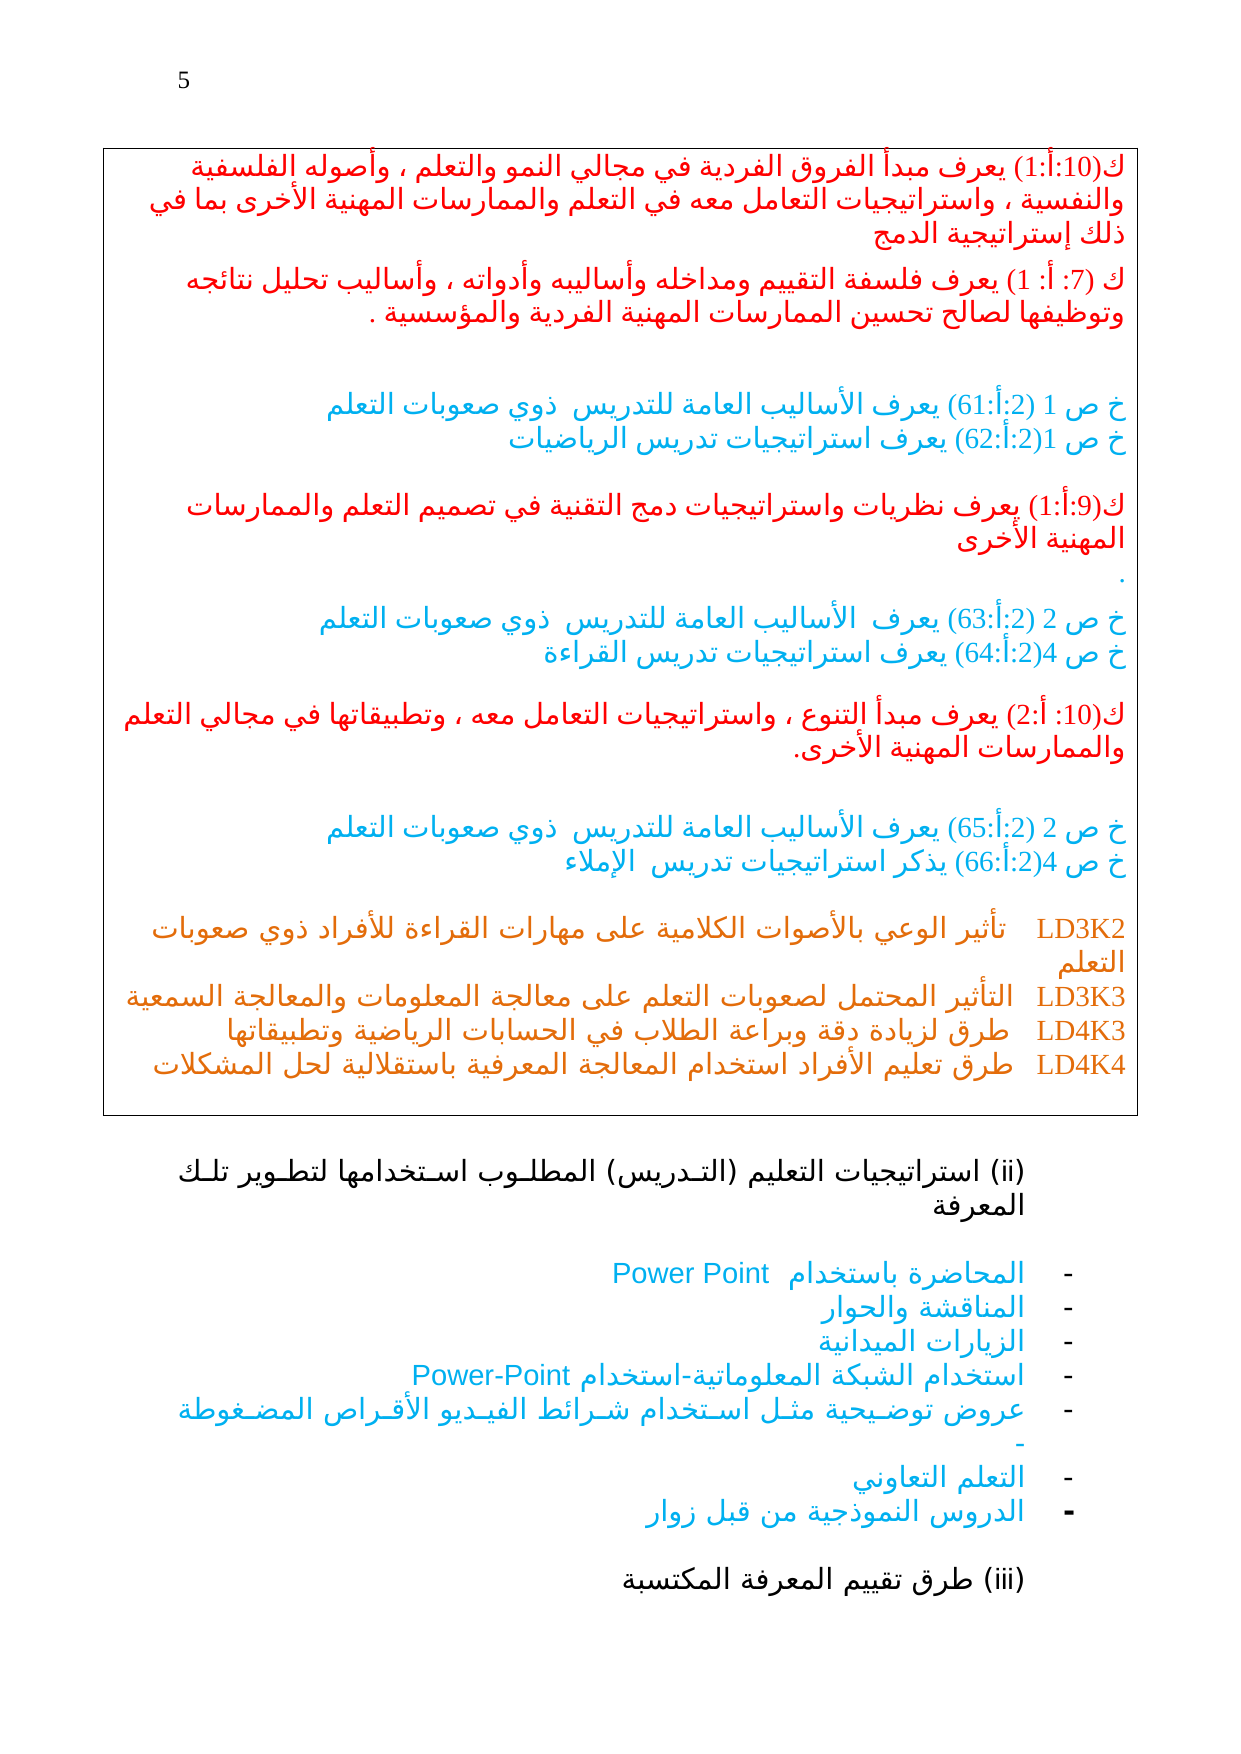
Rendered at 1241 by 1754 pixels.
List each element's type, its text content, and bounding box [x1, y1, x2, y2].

text (ii) استراتيجيات التعليم (التدريس) المطلوب استخدامها لتطوير تلك المعرفة [177, 1154, 1026, 1223]
table_header ك(10:أ:1) يعرف مبدأ الفروق الفردية في مجالي النمو والتعلم ، وأصوله الفلسفية والنفسية ، واستراتيجيات التعامل معه في التعلم والممارسات المهنية الأخرى بما في ذلك إستراتيجية الدمج ك (7: أ: 1) يعرف فلسفة التقييم ومداخله وأساليبه وأدواته ، وأساليب تحليل نتائجه وتوظيفها لصالح تحسين الممارسات المهنية الفردية والمؤسسية . خ ص 1 (2:أ:61) يعرف الأساليب العامة للتدريس ذوي صعوبات التعلم خ ص 1(2:أ:62) يعرف استراتيجيات تدريس الرياضيات ك(9:أ:1) يعرف نظريات واستراتيجيات دمج التقنية في تصميم التعلم والممارسات المهنية الأخرى . خ ص 2 (2:أ:63) يعرف الأساليب العامة للتدريس ذوي صعوبات التعلم خ ص 4(2:أ:64) يعرف استراتيجيات تدريس القراءة ك(10: أ:2) يعرف مبدأ التنوع ، واستراتيجيات التعامل معه ، وتطبيقاتها في مجالي التعلم والممارسات المهنية الأخرى. خ ص 2 (2:أ:65) يعرف الأساليب العامة للتدريس ذوي صعوبات التعلم خ ص 4(2:أ:66) يذكر استراتيجيات تدريس الإملاء LD3K2 تأثير الوعي بالأصوات الكلامية على مهارات القراءة للأفراد ذوي صعوبات التعلم LD3K3 التأثير المحتمل لصعوبات التعلم على معالجة المعلومات والمعالجة السمعية LD4K3 طرق لزيادة دقة وبراعة الطلاب في الحسابات الرياضية وتطبيقاتها LD4K4 طرق تعليم الأفراد استخدام المعالجة المعرفية باستقلالية لحل المشكلات [104, 149, 1137, 1115]
list الزيارات الميدانية [177, 1324, 1063, 1358]
list المحاضرة باستخدام Power Point [177, 1256, 1063, 1290]
list التعلم التعاوني [177, 1461, 1063, 1494]
list استخدام الشبكة المعلوماتية-استخدام Power-Point [177, 1358, 1063, 1393]
list المناقشة والحوار [177, 1290, 1063, 1324]
text (iii) طرق تقييم المعرفة المكتسبة [177, 1562, 1026, 1596]
list الدروس النموذجية من قبل زوار [177, 1494, 1063, 1528]
list عروض توضيحية مثل استخدام شرائط الفيديو الأقراص المضغوطة - [177, 1393, 1063, 1461]
picture [974, 396, 978, 412]
